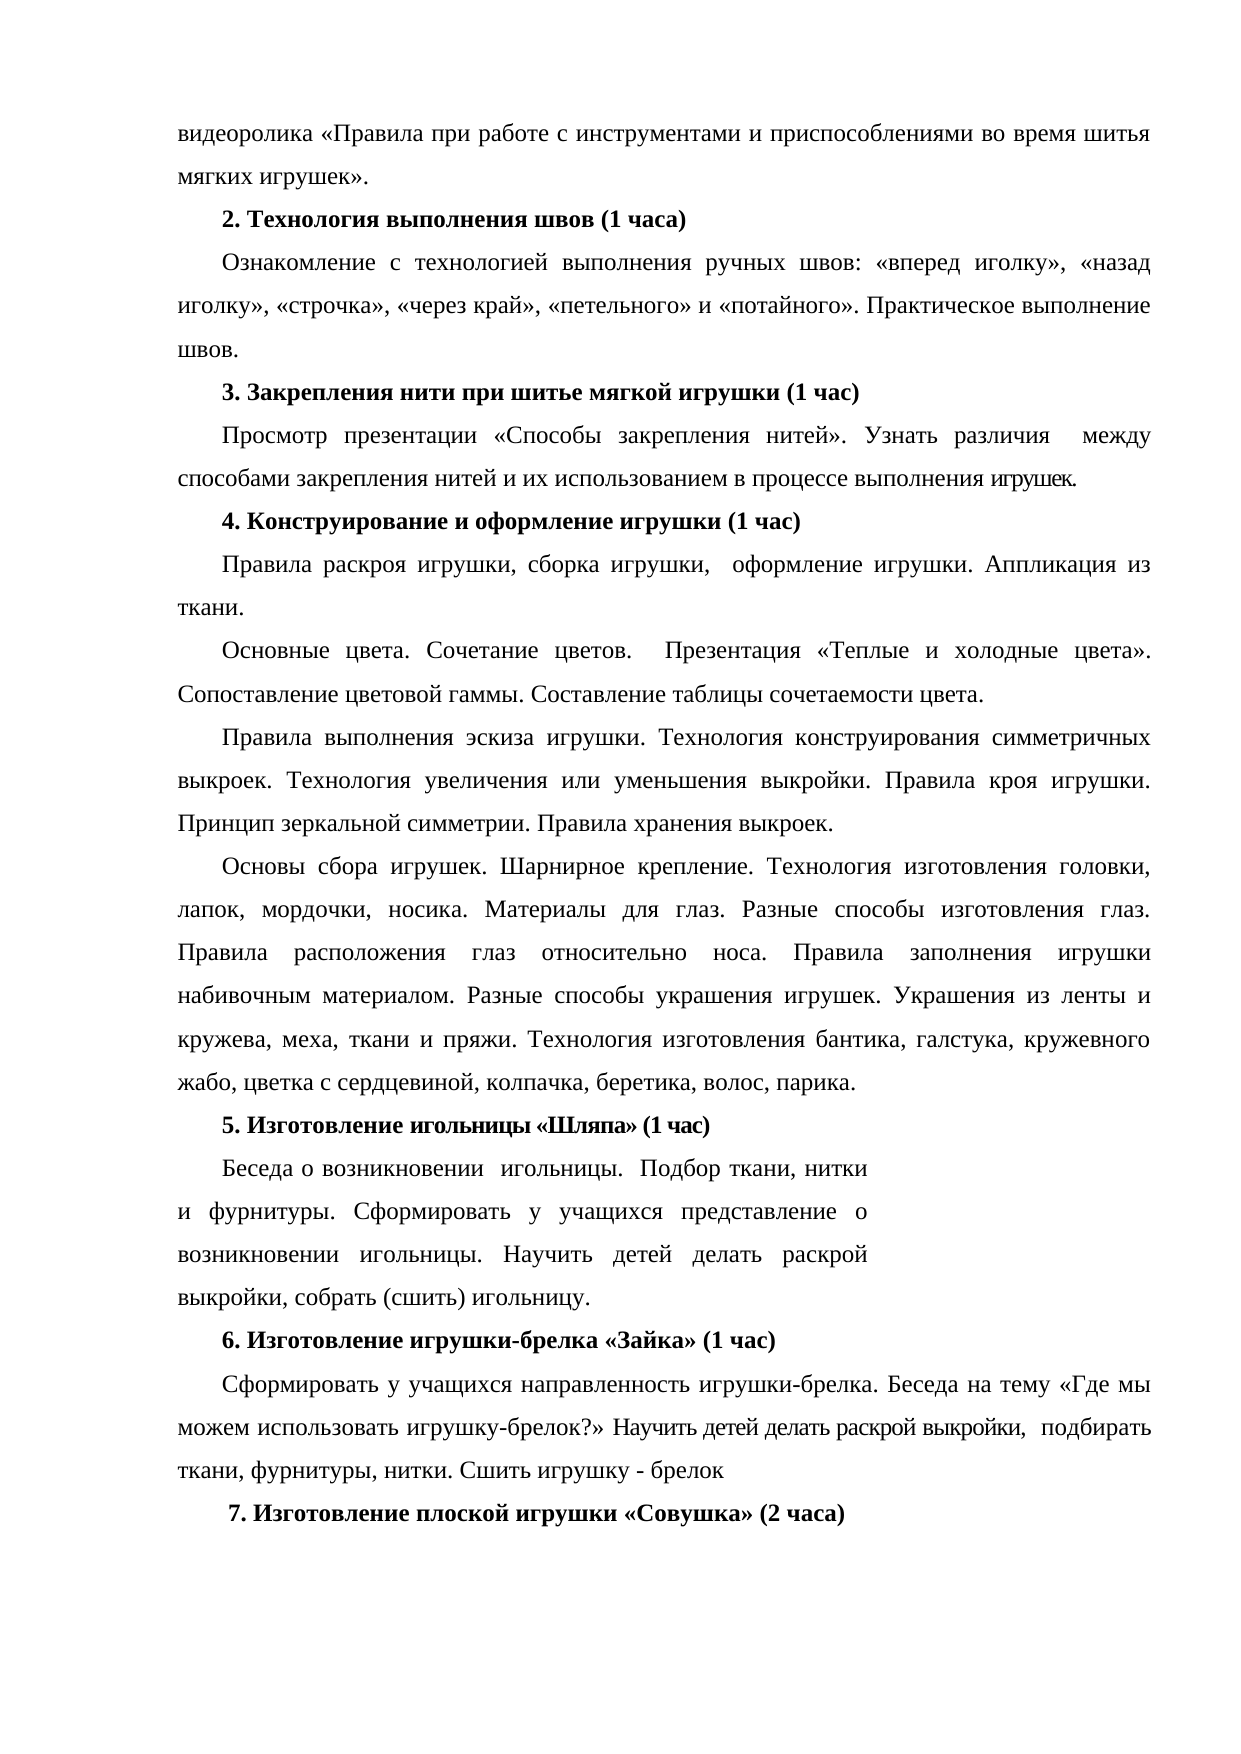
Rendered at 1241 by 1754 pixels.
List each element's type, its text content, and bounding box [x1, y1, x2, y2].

text 7. Изготовление плоской игрушки «Совушка» (2 часа) [177, 1498, 1152, 1527]
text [177, 118, 1152, 190]
text Правила выполнения эскиза игрушки. Технология конструирования симметричных выкроек. Технология увеличения или уменьшения выкройки. Правила кроя игрушки. Принцип зеркальной симметрии. Правила хранения выкроек. [177, 722, 1152, 837]
text Правила раскроя игрушки, сборка игрушки, оформление игрушки. Аппликация из ткани. [177, 549, 1152, 621]
text Беседа о возникновении игольницы. Подбор ткани, нитки и фурнитуры. Сформировать у учащихся представление о возникновении игольницы. Научить детей делать раскрой выкройки, собрать (сшить) игольницу. [177, 1153, 868, 1311]
text Основы сбора игрушек. Шарнирное крепление. Технология изготовления головки, лапок, мордочки, носика. Материалы для глаз. Разные способы изготовления глаз. Правила расположения глаз относительно носа. Правила заполнения игрушки набивочным материалом. Разные способы украшения игрушек. Украшения из ленты и кружева, меха, ткани и пряжи. Технология изготовления бантика, галстука, кружевного жабо, цветка с сердцевиной, колпачка, беретика, волос, парика. [177, 851, 1152, 1096]
text Ознакомление с технологией выполнения ручных швов: «вперед иголку», «назад иголку», «строчка», «через край», «петельного» и «потайного». Практическое выполнение швов. [177, 247, 1152, 362]
text Просмотр презентации «Способы закрепления нитей». Узнать различия между способами закрепления нитей и их использованием в процессе выполнения игрушек. [177, 420, 1152, 492]
text 5. Изготовление игольницы «Шляпа» (1 час) [177, 1110, 1152, 1139]
text Основные цвета. Сочетание цветов. Презентация «Теплые и холодные цвета». Сопоставление цветовой гаммы. Составление таблицы сочетаемости цвета. [177, 636, 1152, 707]
text 4. Конструирование и оформление игрушки (1 час) [177, 506, 1152, 535]
text 2. Технология выполнения швов (1 часа) [177, 204, 1152, 233]
text 6. Изготовление игрушки-брелка «Зайка» (1 час) [177, 1326, 838, 1354]
text Сформировать у учащихся направленность игрушки-брелка. Беседа на тему «Где мы можем использовать игрушку-брелок?» Научить детей делать раскрой выкройки, подбирать ткани, фурнитуры, нитки. Сшить игрушку - брелок [177, 1369, 1152, 1484]
text 3. Закрепления нити при шитье мягкой игрушки (1 час) [177, 377, 1152, 406]
